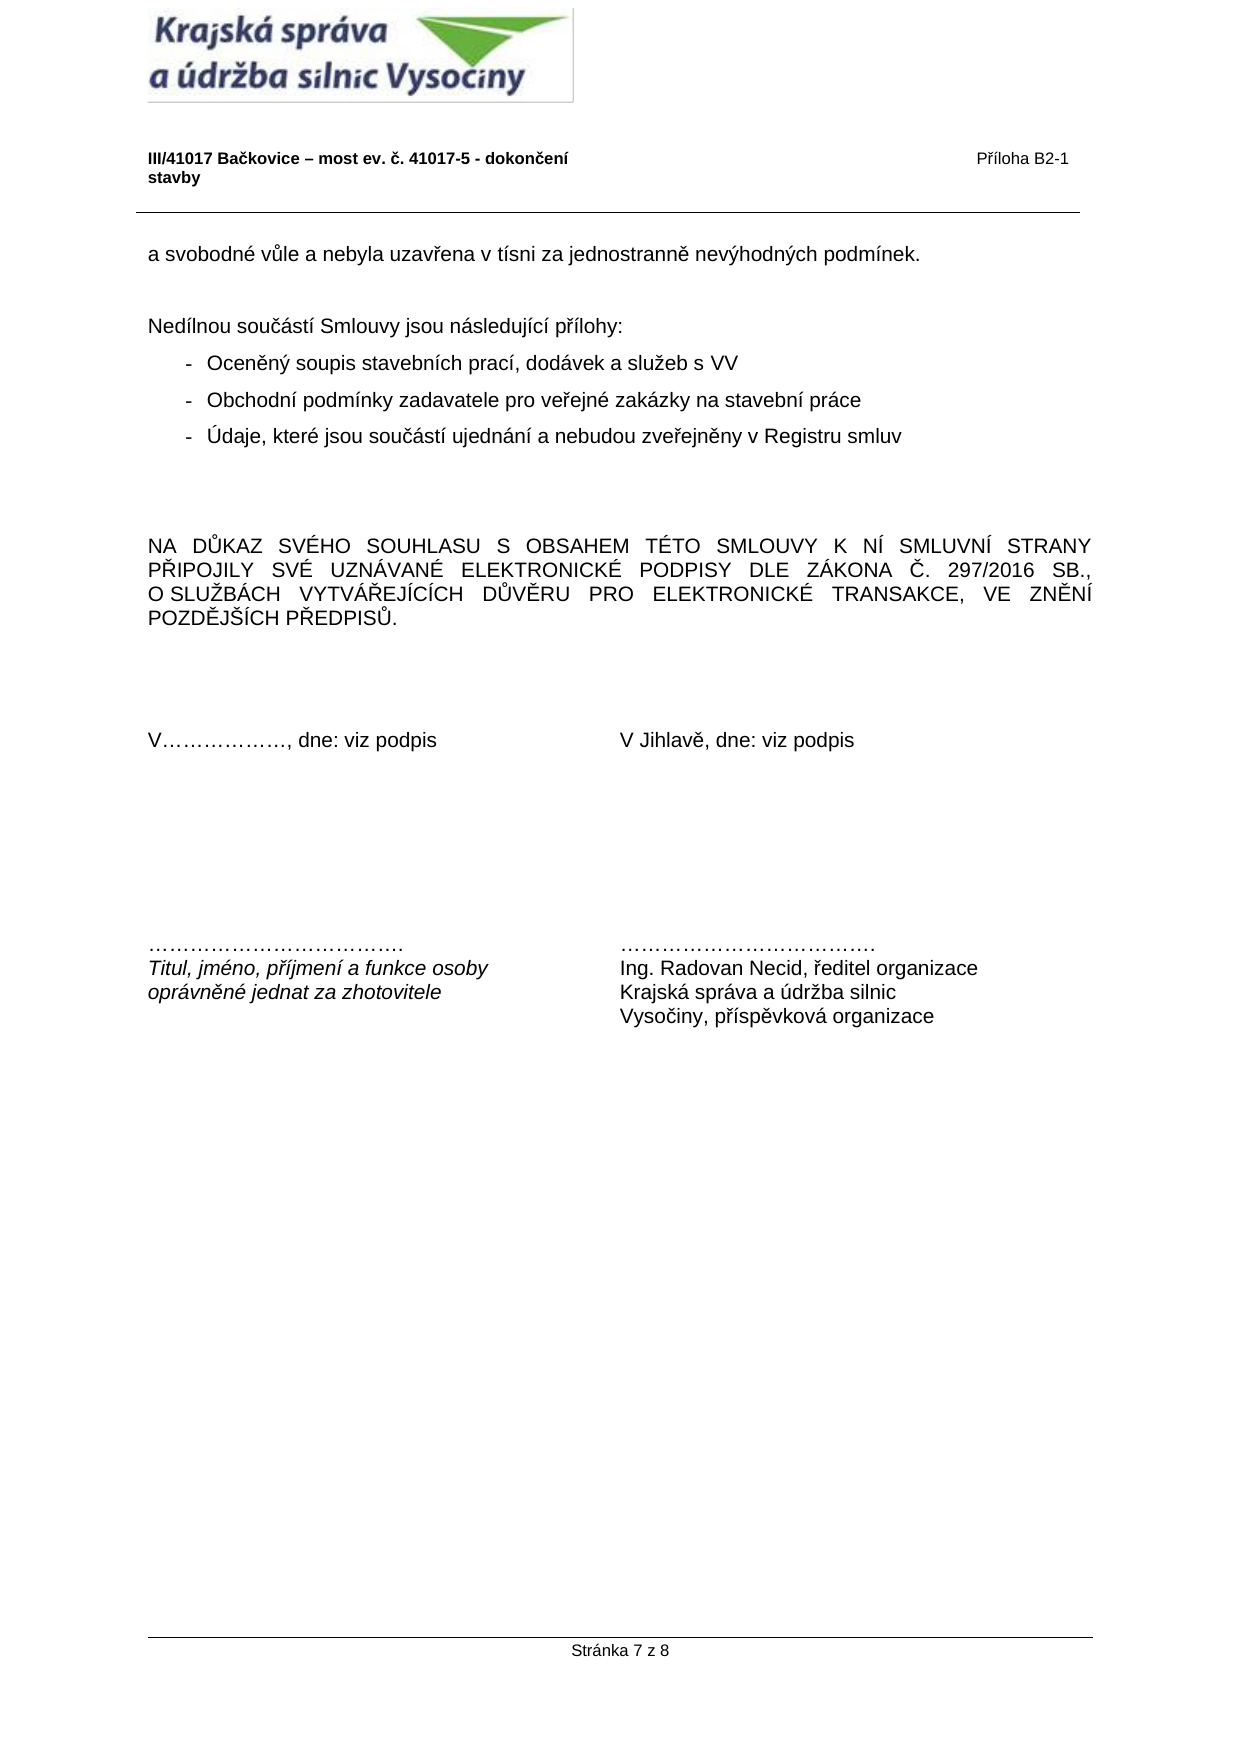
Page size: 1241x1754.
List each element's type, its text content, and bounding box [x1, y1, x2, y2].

text NA DŮKAZ SVÉHO SOUHLASU S OBSAHEM TÉTO smlouvy K NÍ SMLUVNÍ STRANY PŘIPOJILY SVÉ UZNÁVANÉ ELEKTRONICKÉ PODPISY DLE ZÁKONA Č. 297/2016 SB., O SLUŽBÁCH VYTVÁŘEJÍCÍCH DŮVĚRU PRO ELEKTRONICKÉ TRANSAKCE, VE ZNĚNÍ POZDĚJŠÍCH PŘEDPISŮ. [148, 534, 1093, 629]
text Nedílnou součástí Smlouvy jsou následující přílohy: [148, 314, 1093, 338]
table_cell ………………………………. Titul, jméno, příjmení a funkce osoby oprávněné jednat za zhotovitele [136, 764, 608, 1027]
list Údaje, které jsou součástí ujednání a nebudou zveřejněny v Registru smluv [185, 424, 1093, 448]
list Oceněný soupis stavebních prací, dodávek a služeb s VV [185, 351, 1093, 375]
table_header V Jihlavě, dne: viz podpis [608, 715, 1080, 764]
table_cell ………………………………. Ing. Radovan Necid, ředitel organizace Krajská správa a údržba silnic Vysočiny, příspěvková organizace [608, 764, 1080, 1027]
table_header V………………, dne: viz podpis [136, 715, 608, 764]
picture [147, 8, 574, 104]
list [148, 241, 1093, 265]
list Obchodní podmínky zadavatele pro veřejné zakázky na stavební práce [185, 387, 1093, 412]
